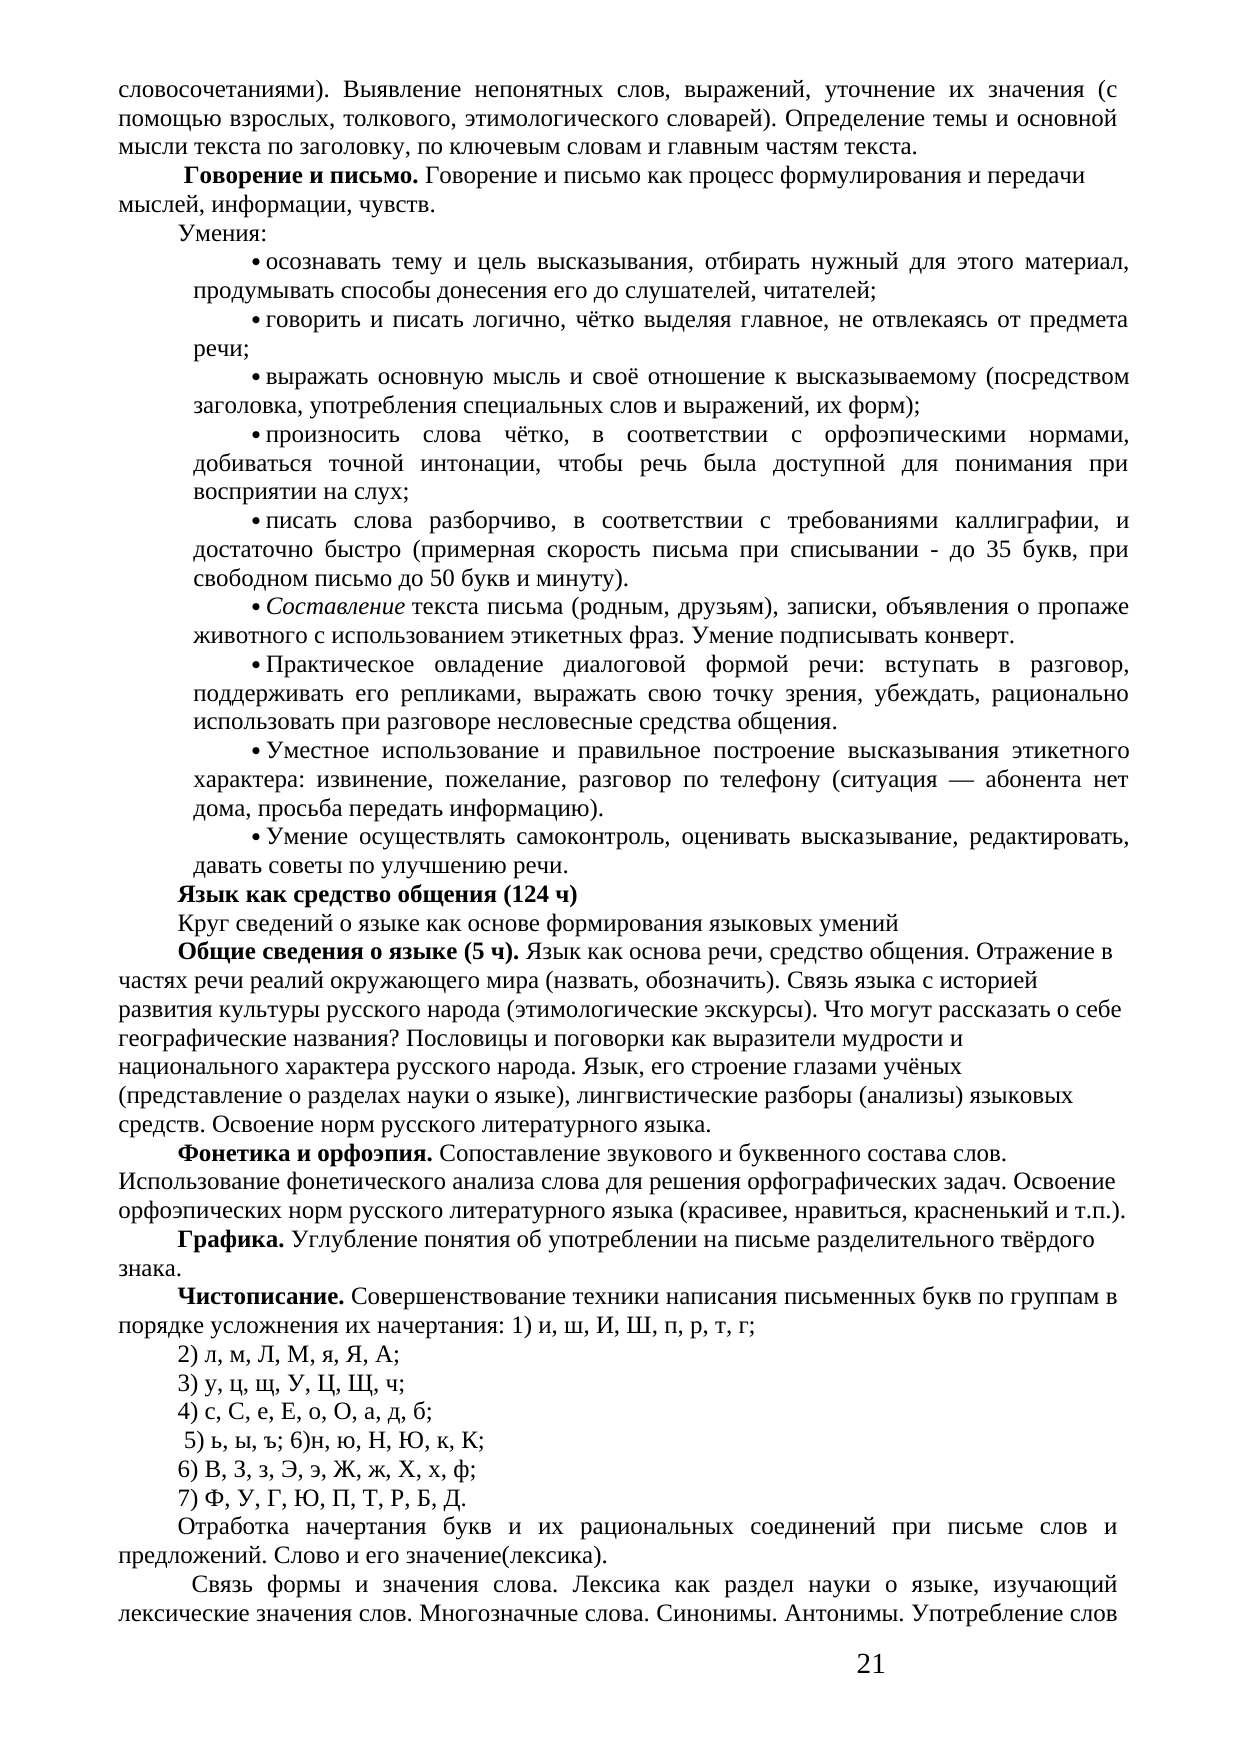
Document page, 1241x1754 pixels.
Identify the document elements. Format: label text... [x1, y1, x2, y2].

text Язык как средство общения (124 ч) [118, 879, 1130, 908]
text 7) Ф, У, Г, Ю, П, Т, Р, Б, Д. [118, 1483, 1118, 1511]
text Говорение и письмо. Говорение и письмо как процесс формулирования и передачи мыслей, информации, чувств. [118, 160, 1130, 218]
list Практическое овладение диалоговой формой речи: вступать в разговор, поддерживать его репликами, выражать свою точку зрения, убеждать, рационально использовать при разговоре несловесные средства общения. [193, 649, 1130, 735]
text Круг сведений о языке как основе формирования языковых умений [118, 908, 1130, 936]
list Умение осуществлять самоконтроль, оценивать высказывание, редактировать, давать советы по улучшению речи. [193, 821, 1130, 879]
text Отработка начертания букв и их рациональных соединений при письме слов и предложений. Слово и его значение(лексика). [118, 1511, 1118, 1569]
list говорить и писать логично, чётко выделяя главное, не отвлекаясь от предмета речи; [193, 304, 1130, 361]
text 2) л, м, Л, М, я, Я, А; [118, 1339, 1118, 1368]
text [118, 1569, 1118, 1626]
list произносить слова чётко, в соответствии с орфоэпическими нормами, добиваться точной интонации, чтобы речь была доступной для понимания при восприятии на слух; [193, 419, 1130, 505]
text 4) с, С, е, Е, о, О, а, д, б; [118, 1396, 1118, 1425]
text Чистописание. Совершенствование техники написания письменных букв по группам в порядке усложнения их начертания: 1) и, ш, И, Ш, п, р, т, г; [118, 1281, 1118, 1339]
text Общие сведения о языке (5 ч). Язык как основа речи, средство общения. Отражение в частях речи реалий окружающего мира (назвать, обозначить). Связь языка с историей развития культуры русского народа (этимологические экскурсы). Что могут рассказать о себе географические названия? Пословицы и поговорки как выразители мудрости и национального характера русского народа. Язык, его строение глазами учёных (представление о разделах науки о языке), лингвистические разборы (анализы) языковых средств. Освоение норм русского литературного языка. [118, 936, 1130, 1138]
list осознавать тему и цель высказывания, отбирать нужный для этого материал, продумывать способы донесения его до слушателей, читателей; [193, 246, 1130, 304]
text Умения: [118, 218, 1130, 246]
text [118, 74, 1118, 160]
text 6) В, З, з, Э, э, Ж, ж, Х, х, ф; [118, 1454, 1118, 1483]
text Фонетика и орфоэпия. Сопоставление звукового и буквенного состава слов. Использование фонетического анализа слова для решения орфографических задач. Освоение орфоэпических норм русского литературного языка (красивее, нравиться, красненький и т.п.). [118, 1138, 1130, 1224]
list Составление текста письма (родным, друзьям), записки, объявления о пропаже животного с использованием этикетных фраз. Умение подписывать конверт. [193, 591, 1130, 649]
list выражать основную мысль и своё отношение к высказываемому (посредством заголовка, употребления специальных слов и выражений, их форм); [193, 361, 1130, 419]
text 3) у, ц, щ, У, Ц, Щ, ч; [118, 1368, 1118, 1396]
list Уместное использование и правильное построение высказывания этикетного характера: извинение, пожелание, разговор по телефону (ситуация — абонента нет дома, просьба передать информацию). [193, 735, 1130, 821]
text Графика. Углубление понятия об употреблении на письме разделительного твёрдого знака. [118, 1224, 1130, 1281]
text 5) ь, ы, ъ; 6)н, ю, Н, Ю, к, К; [118, 1425, 1118, 1454]
list писать слова разборчиво, в соответствии с требованиями каллиграфии, и достаточно быстро (примерная скорость письма при списывании - до 35 букв, при свободном письмо до 50 букв и минуту). [193, 505, 1130, 591]
